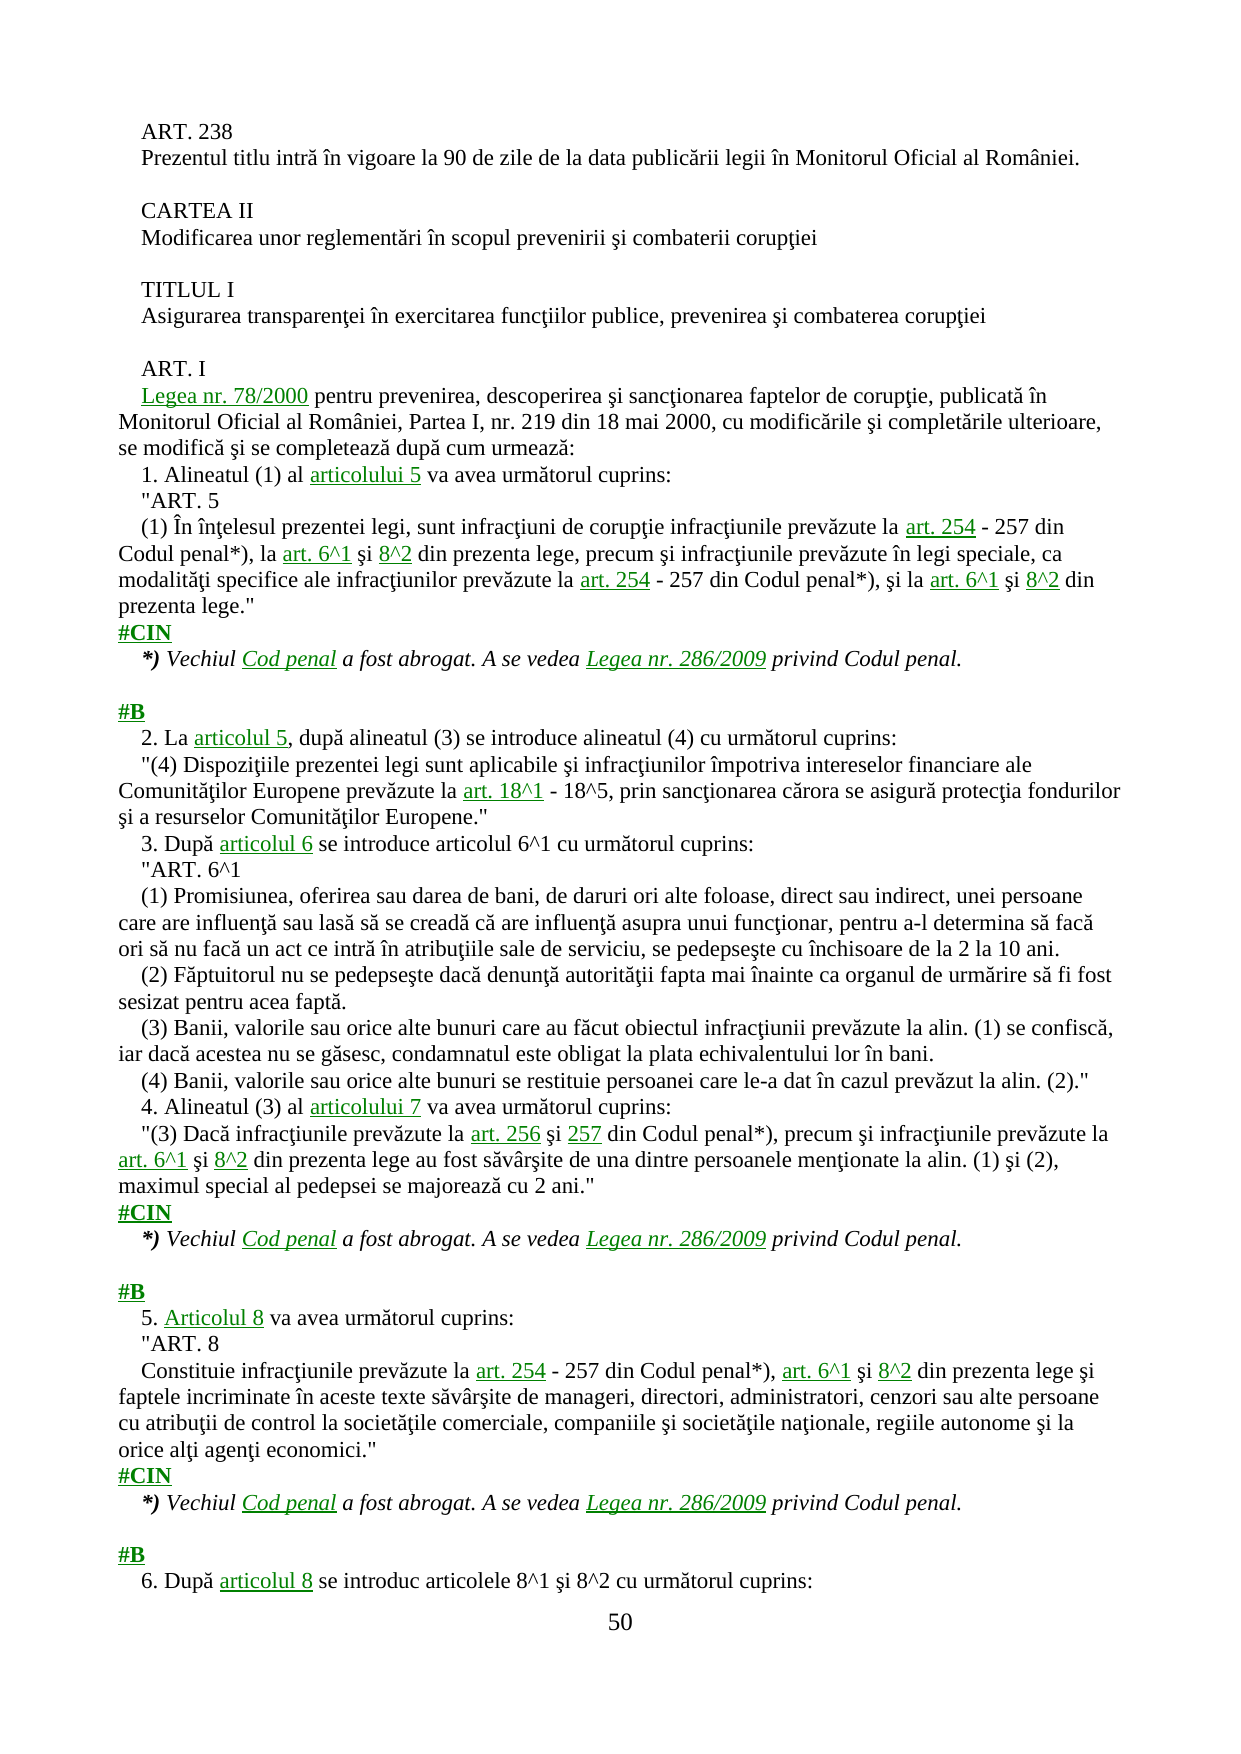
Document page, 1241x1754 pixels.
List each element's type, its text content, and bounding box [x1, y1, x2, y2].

text #B [118, 1541, 1122, 1568]
text TITLUL I [118, 276, 1122, 303]
text Legea nr. 78/2000 pentru prevenirea, descoperirea şi sancţionarea faptelor de corupţie, publicată în Monitorul Oficial al României, Partea I, nr. 219 din 18 mai 2000, cu modificările şi completările ulterioare, se modifică şi se completează după cum urmează: [118, 382, 1122, 461]
text (3) Banii, valorile sau orice alte bunuri care au făcut obiectul infracţiunii prevăzute la alin. (1) se confiscă, iar dacă acestea nu se găsesc, condamnatul este obligat la plata echivalentului lor în bani. [118, 1014, 1122, 1067]
text (4) Banii, valorile sau orice alte bunuri se restituie persoanei care le-a dat în cazul prevăzut la alin. (2)." [118, 1067, 1122, 1093]
text (1) Promisiunea, oferirea sau darea de bani, de daruri ori alte foloase, direct sau indirect, unei persoane care are influenţă sau lasă să se creadă că are influenţă asupra unui funcţionar, pentru a-l determina să facă ori să nu facă un act ce intră în atribuţiile sale de serviciu, se pedepseşte cu închisoare de la 2 la 10 ani. [118, 882, 1122, 961]
text #CIN [118, 1462, 1122, 1488]
text Modificarea unor reglementări în scopul prevenirii şi combaterii corupţiei [118, 223, 1122, 250]
text (2) Făptuitorul nu se pedepseşte dacă denunţă autorităţii fapta mai înainte ca organul de urmărire să fi fost sesizat pentru acea faptă. [118, 961, 1122, 1014]
text 4. Alineatul (3) al articolului 7 va avea următorul cuprins: [118, 1093, 1122, 1119]
text "ART. 8 [118, 1330, 1122, 1357]
text #CIN [118, 619, 1122, 645]
text CARTEA II [118, 197, 1122, 223]
text #B [118, 698, 1122, 724]
text 6. După articolul 8 se introduc articolele 8^1 şi 8^2 cu următorul cuprins: [118, 1568, 1122, 1594]
text "ART. 5 [118, 487, 1122, 513]
text 2. La articolul 5, după alineatul (3) se introduce alineatul (4) cu următorul cuprins: [118, 724, 1122, 751]
text 5. Articolul 8 va avea următorul cuprins: [118, 1304, 1122, 1330]
text *) Vechiul Cod penal a fost abrogat. A se vedea Legea nr. 286/2009 privind Codul penal. [118, 1488, 1122, 1515]
text 1. Alineatul (1) al articolului 5 va avea următorul cuprins: [118, 461, 1122, 487]
text Asigurarea transparenţei în exercitarea funcţiilor publice, prevenirea şi combaterea corupţiei [118, 303, 1122, 329]
text 3. După articolul 6 se introduce articolul 6^1 cu următorul cuprins: [118, 830, 1122, 856]
text ART. 238 [118, 118, 1122, 144]
text #B [118, 1278, 1122, 1304]
text #CIN [118, 1199, 1122, 1225]
text "(3) Dacă infracţiunile prevăzute la art. 256 şi 257 din Codul penal*), precum şi infracţiunile prevăzute la art. 6^1 şi 8^2 din prezenta lege au fost săvârşite de una dintre persoanele menţionate la alin. (1) şi (2), maximul special al pedepsei se majorează cu 2 ani." [118, 1119, 1122, 1199]
text (1) În înţelesul prezentei legi, sunt infracţiuni de corupţie infracţiunile prevăzute la art. 254 - 257 din Codul penal*), la art. 6^1 şi 8^2 din prezenta lege, precum şi infracţiunile prevăzute în legi speciale, ca modalităţi specifice ale infracţiunilor prevăzute la art. 254 - 257 din Codul penal*), şi la art. 6^1 şi 8^2 din prezenta lege." [118, 513, 1122, 619]
text Prezentul titlu intră în vigoare la 90 de zile de la data publicării legii în Monitorul Oficial al României. [118, 144, 1122, 171]
text "(4) Dispoziţiile prezentei legi sunt aplicabile şi infracţiunilor împotriva intereselor financiare ale Comunităţilor Europene prevăzute la art. 18^1 - 18^5, prin sancţionarea cărora se asigură protecţia fondurilor şi a resurselor Comunităţilor Europene." [118, 751, 1122, 830]
text *) Vechiul Cod penal a fost abrogat. A se vedea Legea nr. 286/2009 privind Codul penal. [118, 645, 1122, 672]
text Constituie infracţiunile prevăzute la art. 254 - 257 din Codul penal*), art. 6^1 şi 8^2 din prezenta lege şi faptele incriminate în aceste texte săvârşite de manageri, directori, administratori, cenzori sau alte persoane cu atribuţii de control la societăţile comerciale, companiile şi societăţile naţionale, regiile autonome şi la orice alţi agenţi economici." [118, 1357, 1122, 1462]
text *) Vechiul Cod penal a fost abrogat. A se vedea Legea nr. 286/2009 privind Codul penal. [118, 1225, 1122, 1251]
text "ART. 6^1 [118, 856, 1122, 882]
text ART. I [118, 355, 1122, 382]
